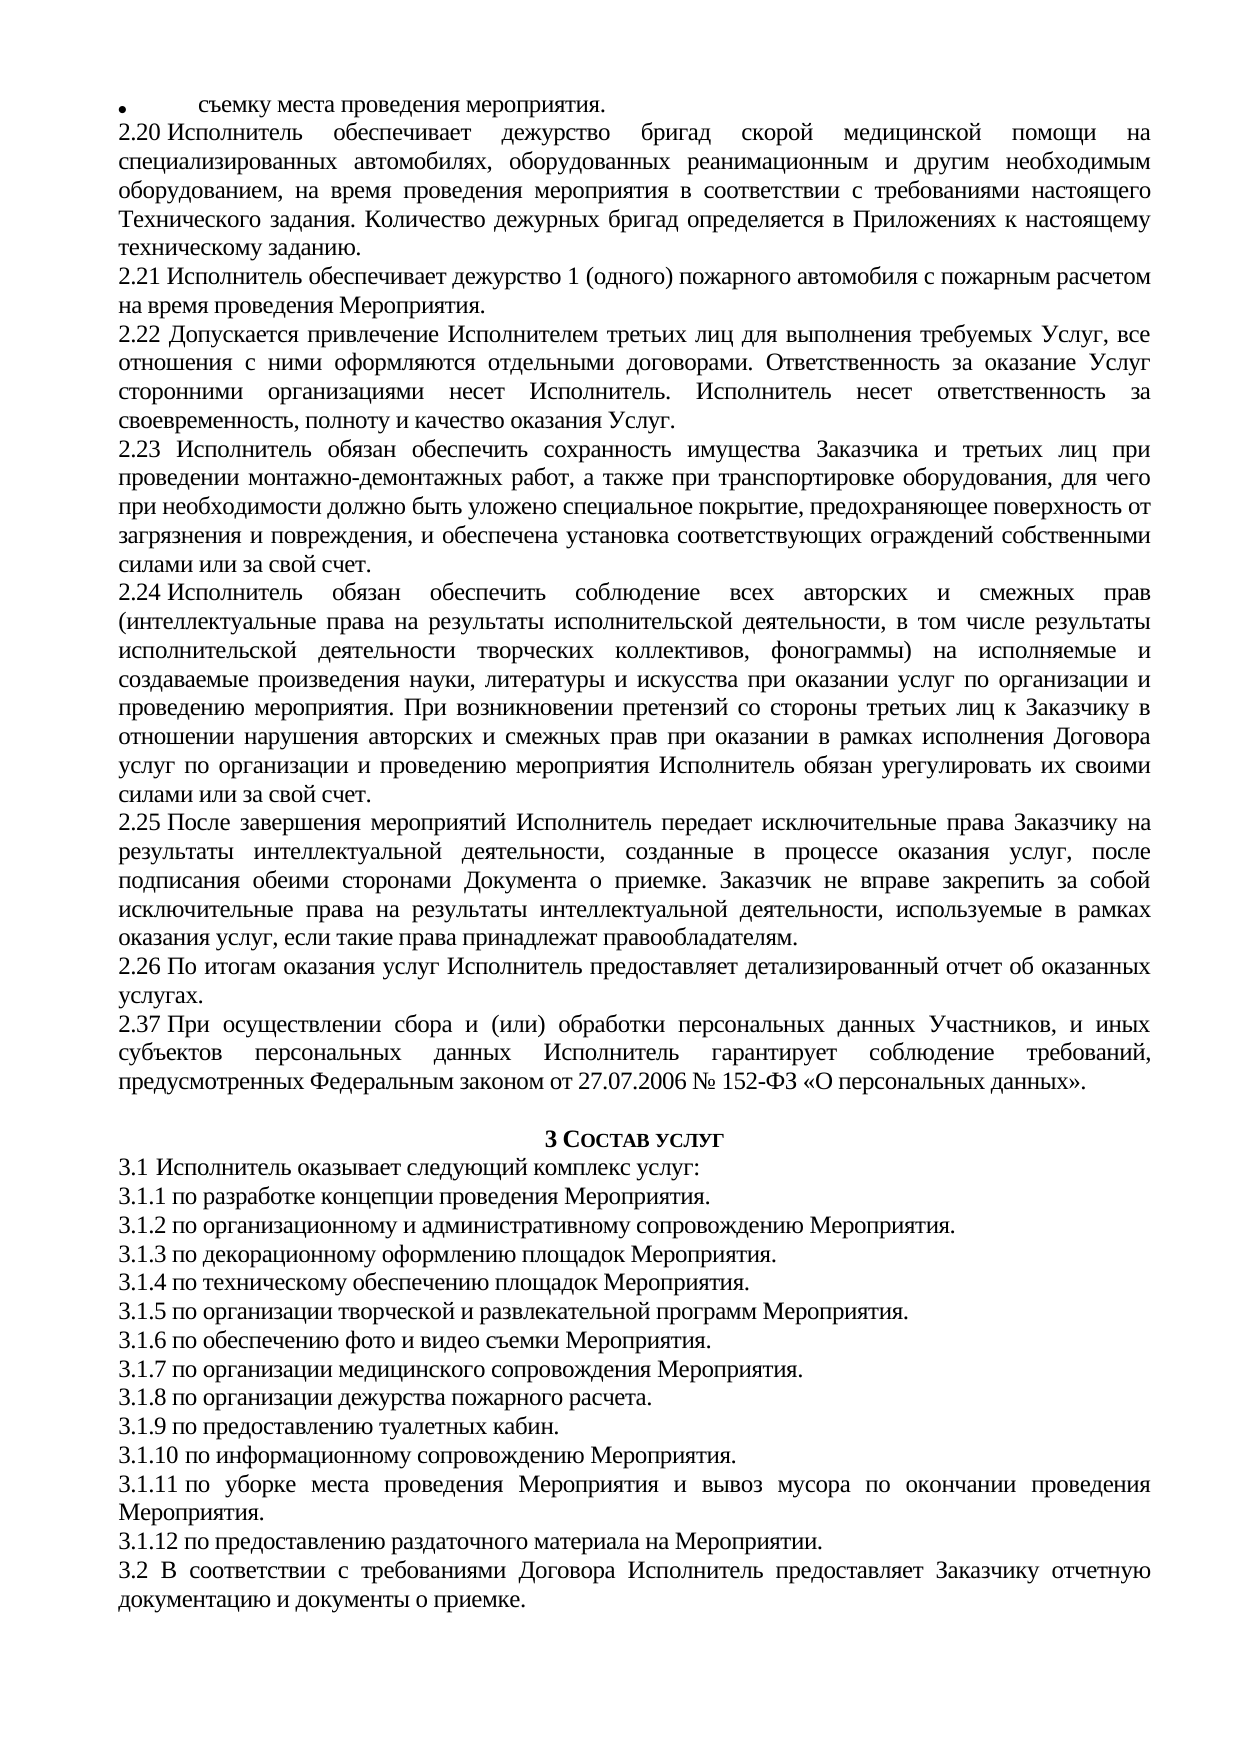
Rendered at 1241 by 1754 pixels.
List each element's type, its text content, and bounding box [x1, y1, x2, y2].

text 3.1.4 по техническому обеспечению площадок Мероприятия. [118, 1267, 1152, 1296]
text 3.1.5 по организации творческой и развлекательной программ Мероприятия. [118, 1296, 1152, 1325]
text 2.24 Исполнитель обязан обеспечить соблюдение всех авторских и смежных прав (интеллектуальные права на результаты исполнительской деятельности, в том числе результаты исполнительской деятельности творческих коллективов, фонограммы) на исполняемые и создаваемые произведения науки, литературы и искусства при оказании услуг по организации и проведению мероприятия. При возникновении претензий со стороны третьих лиц к Заказчику в отношении нарушения авторских и смежных прав при оказании в рамках исполнения Договора услуг по организации и проведению мероприятия Исполнитель обязан урегулировать их своими силами или за свой счет. [118, 577, 1152, 807]
text 3.1.1 по разработке концепции проведения Мероприятия. [118, 1181, 1152, 1210]
text 3.1.7 по организации медицинского сопровождения Мероприятия. [118, 1354, 1152, 1382]
text 2.37 При осуществлении сбора и (или) обработки персональных данных Участников, и иных субъектов персональных данных Исполнитель гарантирует соблюдение требований, предусмотренных Федеральным законом от 27.07.2006 № 152-ФЗ «О персональных данных». [118, 1009, 1152, 1095]
text 3.2 В соответствии с требованиями Договора Исполнитель предоставляет Заказчику отчетную документацию и документы о приемке. [118, 1555, 1152, 1612]
text 3.1.2 по организационному и административному сопровождению Мероприятия. [118, 1210, 1152, 1239]
text 3.1.11 по уборке места проведения Мероприятия и вывоз мусора по окончании проведения Мероприятия. [118, 1469, 1152, 1526]
text 2.25 После завершения мероприятий Исполнитель передает исключительные права Заказчику на результаты интеллектуальной деятельности, созданные в процессе оказания услуг, после подписания обеими сторонами Документа о приемке. Заказчик не вправе закрепить за собой исключительные права на результаты интеллектуальной деятельности, используемые в рамках оказания услуг, если такие права принадлежат правообладателям. [118, 807, 1152, 951]
text 2.26 По итогам оказания услуг Исполнитель предоставляет детализированный отчет об оказанных услугах. [118, 951, 1152, 1009]
text 2.20 Исполнитель обеспечивает дежурство бригад скорой медицинской помощи на специализированных автомобилях, оборудованных реанимационным и другим необходимым оборудованием, на время проведения мероприятия в соответствии с требованиями настоящего Технического задания. Количество дежурных бригад определяется в Приложениях к настоящему техническому заданию. [118, 117, 1152, 261]
text 3.1.9 по предоставлению туалетных кабин. [118, 1411, 1152, 1440]
text 2.23 Исполнитель обязан обеспечить сохранность имущества Заказчика и третьих лиц при проведении монтажно-демонтажных работ, а также при транспортировке оборудования, для чего при необходимости должно быть уложено специальное покрытие, предохраняющее поверхность от загрязнения и повреждения, и обеспечена установка соответствующих ограждений собственными силами или за свой счет. [118, 434, 1152, 577]
text 3.1.12 по предоставлению раздаточного материала на Мероприятии. [118, 1526, 1152, 1555]
text 3.1.8 по организации дежурства пожарного расчета. [118, 1382, 1152, 1411]
text 3.1.10 по информационному сопровождению Мероприятия. [118, 1440, 1152, 1469]
text 3 Состав услуг [118, 1124, 1152, 1152]
text 2.21 Исполнитель обеспечивает дежурство 1 (одного) пожарного автомобиля с пожарным расчетом на время проведения Мероприятия. [118, 261, 1152, 319]
text 3.1.6 по обеспечению фото и видео съемки Мероприятия. [118, 1325, 1152, 1354]
list съемку места проведения мероприятия. [118, 89, 1152, 117]
text 3.1.3 по декорационному оформлению площадок Мероприятия. [118, 1239, 1152, 1267]
list Исполнитель оказывает следующий комплекс услуг: [118, 1152, 1152, 1181]
text 2.22 Допускается привлечение Исполнителем третьих лиц для выполнения требуемых Услуг, все отношения с ними оформляются отдельными договорами. Ответственность за оказание Услуг сторонними организациями несет Исполнитель. Исполнитель несет ответственность за своевременность, полноту и качество оказания Услуг. [118, 319, 1152, 434]
